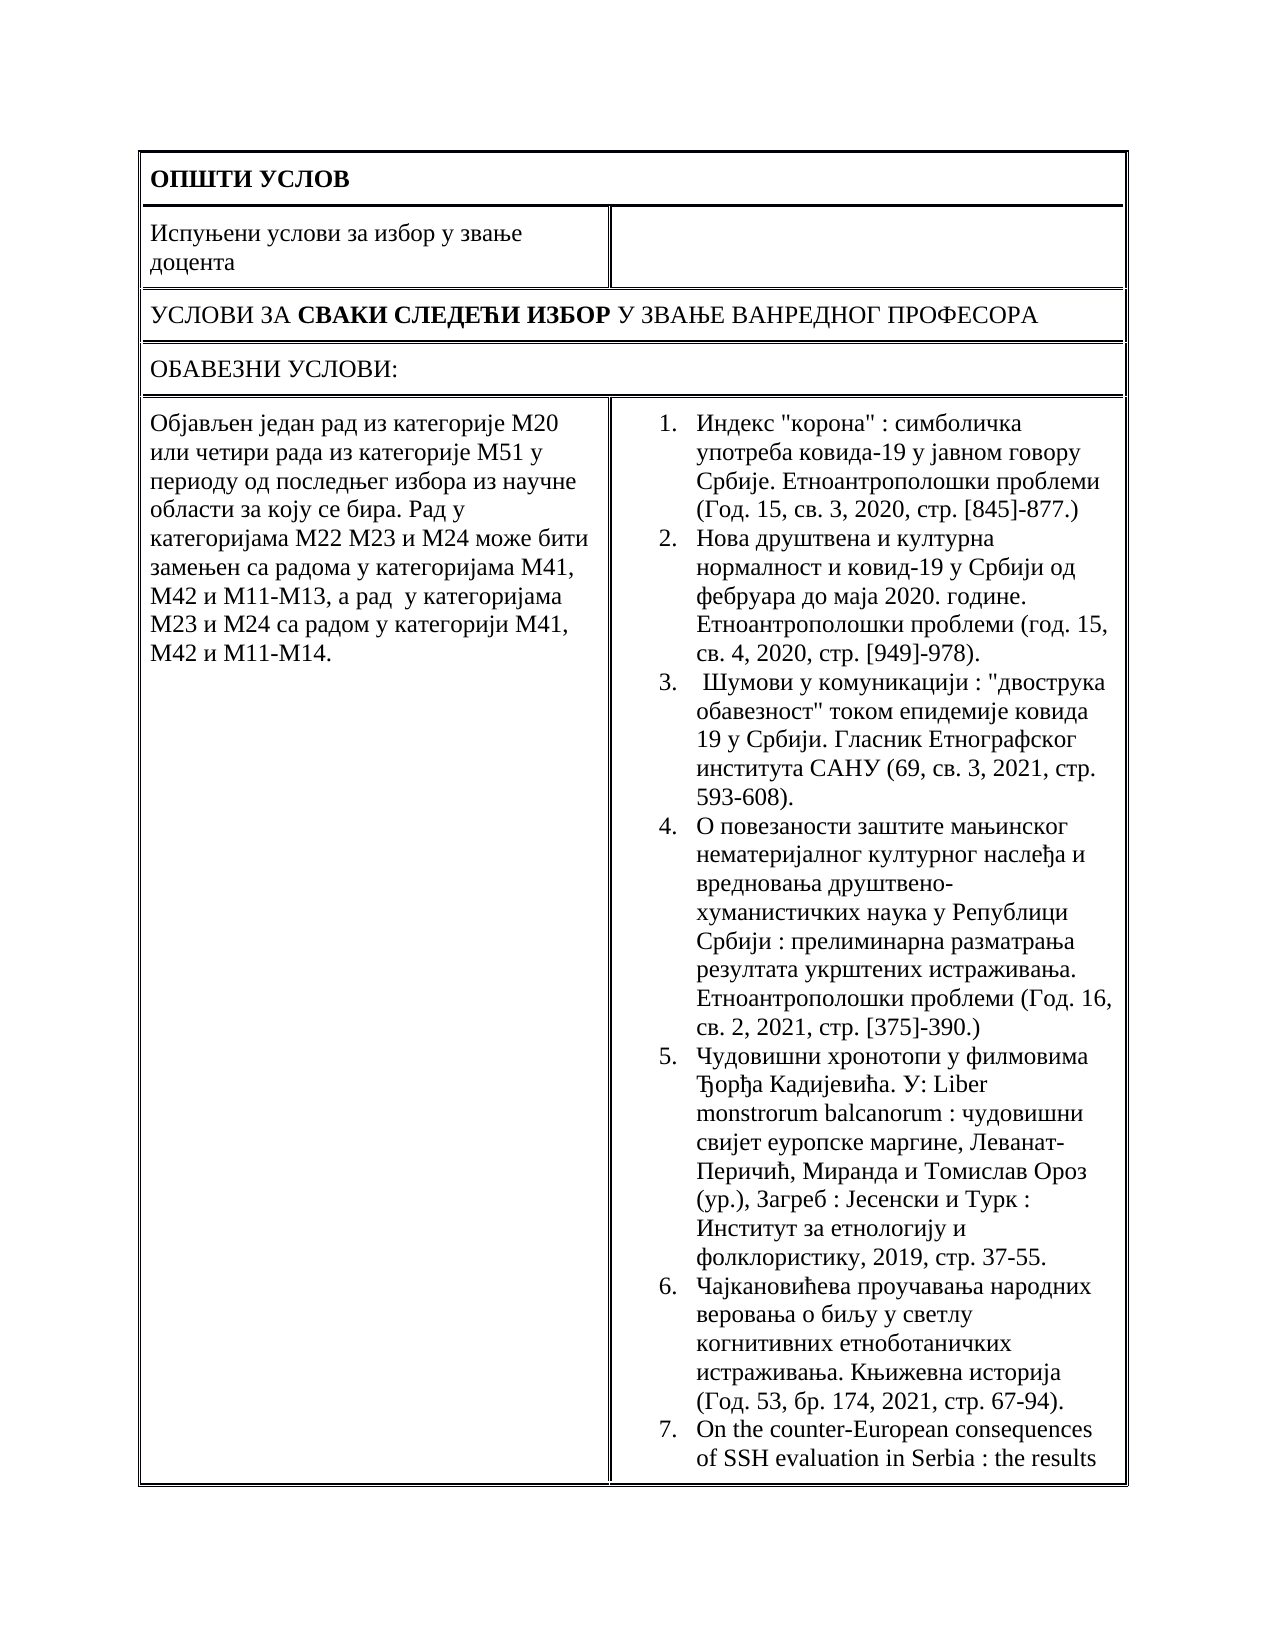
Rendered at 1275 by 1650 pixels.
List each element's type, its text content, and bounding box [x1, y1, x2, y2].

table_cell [610, 394, 1126, 1483]
table_header ОПШТИ УСЛОВ [141, 153, 1125, 204]
table_cell УСЛОВИ ЗА СВАКИ СЛЕДЕЋИ ИЗБОР У ЗВАЊЕ ВАНРЕДНОГ ПРОФЕСОРА [141, 286, 1126, 340]
table_cell [612, 204, 1125, 286]
table_cell Испуњени услови за избор у звање доцента [141, 204, 608, 286]
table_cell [141, 394, 610, 1483]
table_cell ОБАВЕЗНИ УСЛОВИ: [141, 340, 1126, 394]
